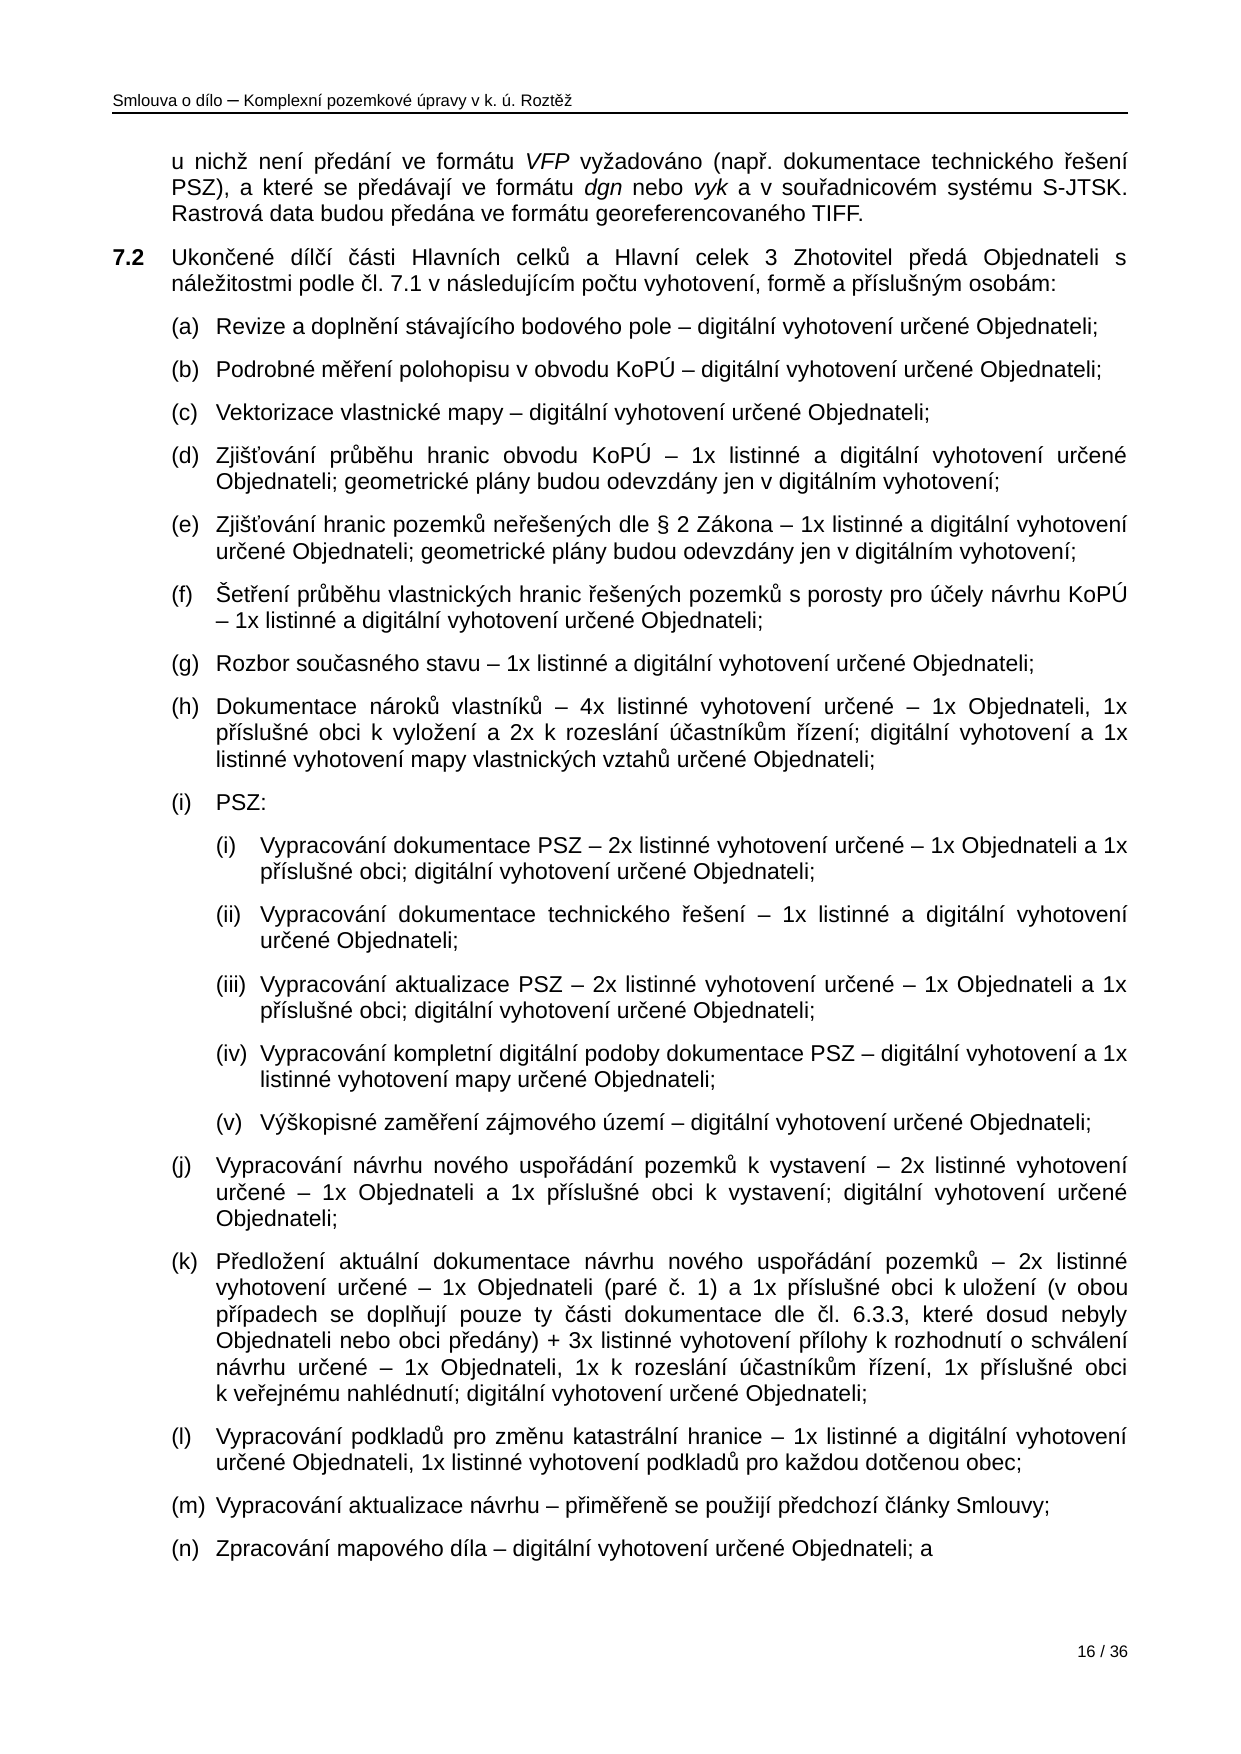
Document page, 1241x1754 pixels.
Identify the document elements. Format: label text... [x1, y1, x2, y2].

list Předložení aktuální dokumentace návrhu nového uspořádání pozemků – 2x listinné vyhotovení určené – 1x Objednateli (paré č. 1) a 1x příslušné obci k uložení (v obou případech se doplňují pouze ty části dokumentace dle čl. 6.3.3, které dosud nebyly Objednateli nebo obci předány) + 3x listinné vyhotovení přílohy k rozhodnutí o schválení návrhu určené – 1x Objednateli, 1x k rozeslání účastníkům řízení, 1x příslušné obci k veřejnému nahlédnutí; digitální vyhotovení určené Objednateli; [171, 1248, 1128, 1406]
list Zjišťování hranic pozemků neřešených dle § 2 Zákona – 1x listinné a digitální vyhotovení určené Objednateli; geometrické plány budou odevzdány jen v digitálním vyhotovení; [171, 511, 1128, 564]
list Vypracování aktualizace PSZ – 2x listinné vyhotovení určené – 1x Objednateli a 1x příslušné obci; digitální vyhotovení určené Objednateli; [216, 971, 1128, 1023]
list Revize a doplnění stávajícího bodového pole – digitální vyhotovení určené Objednateli; [171, 313, 1128, 339]
list Vypracování návrhu nového uspořádání pozemků k vystavení – 2x listinné vyhotovení určené – 1x Objednateli a 1x příslušné obci k vystavení; digitální vyhotovení určené Objednateli; [171, 1152, 1128, 1231]
list Vypracování aktualizace návrhu – přiměřeně se použijí předchozí články Smlouvy; [171, 1492, 1128, 1518]
list Šetření průběhu vlastnických hranic řešených pozemků s porosty pro účely návrhu KoPÚ – 1x listinné a digitální vyhotovení určené Objednateli; [171, 581, 1128, 633]
list Vypracování dokumentace technického řešení – 1x listinné a digitální vyhotovení určené Objednateli; [216, 901, 1128, 954]
list Výškopisné zaměření zájmového území – digitální vyhotovení určené Objednateli; [216, 1109, 1128, 1136]
list Zpracování mapového díla – digitální vyhotovení určené Objednateli; a [171, 1535, 1128, 1562]
list Vypracování podkladů pro změnu katastrální hranice – 1x listinné a digitální vyhotovení určené Objednateli, 1x listinné vyhotovení podkladů pro každou dotčenou obec; [171, 1423, 1128, 1476]
list Podrobné měření polohopisu v obvodu KoPÚ – digitální vyhotovení určené Objednateli; [171, 356, 1128, 382]
list PSZ: [171, 789, 1128, 815]
list Rozbor současného stavu – 1x listinné a digitální vyhotovení určené Objednateli; [171, 650, 1128, 676]
list Vypracování kompletní digitální podoby dokumentace PSZ – digitální vyhotovení a 1x listinné vyhotovení mapy určené Objednateli; [216, 1040, 1128, 1093]
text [112, 148, 1128, 227]
list Vypracování dokumentace PSZ – 2x listinné vyhotovení určené – 1x Objednateli a 1x příslušné obci; digitální vyhotovení určené Objednateli; [216, 832, 1128, 884]
list Vektorizace vlastnické mapy – digitální vyhotovení určené Objednateli; [171, 399, 1128, 425]
text Ukončené dílčí části Hlavních celků a Hlavní celek 3 Zhotovitel předá Objednateli s náležitostmi podle čl. 7.1 v následujícím počtu vyhotovení, formě a příslušným osobám: [112, 243, 1128, 296]
list Zjišťování průběhu hranic obvodu KoPÚ – 1x listinné a digitální vyhotovení určené Objednateli; geometrické plány budou odevzdány jen v digitálním vyhotovení; [171, 442, 1128, 494]
list Dokumentace nároků vlastníků – 4x listinné vyhotovení určené – 1x Objednateli, 1x příslušné obci k vyložení a 2x k rozeslání účastníkům řízení; digitální vyhotovení a 1x listinné vyhotovení mapy vlastnických vztahů určené Objednateli; [171, 693, 1128, 772]
